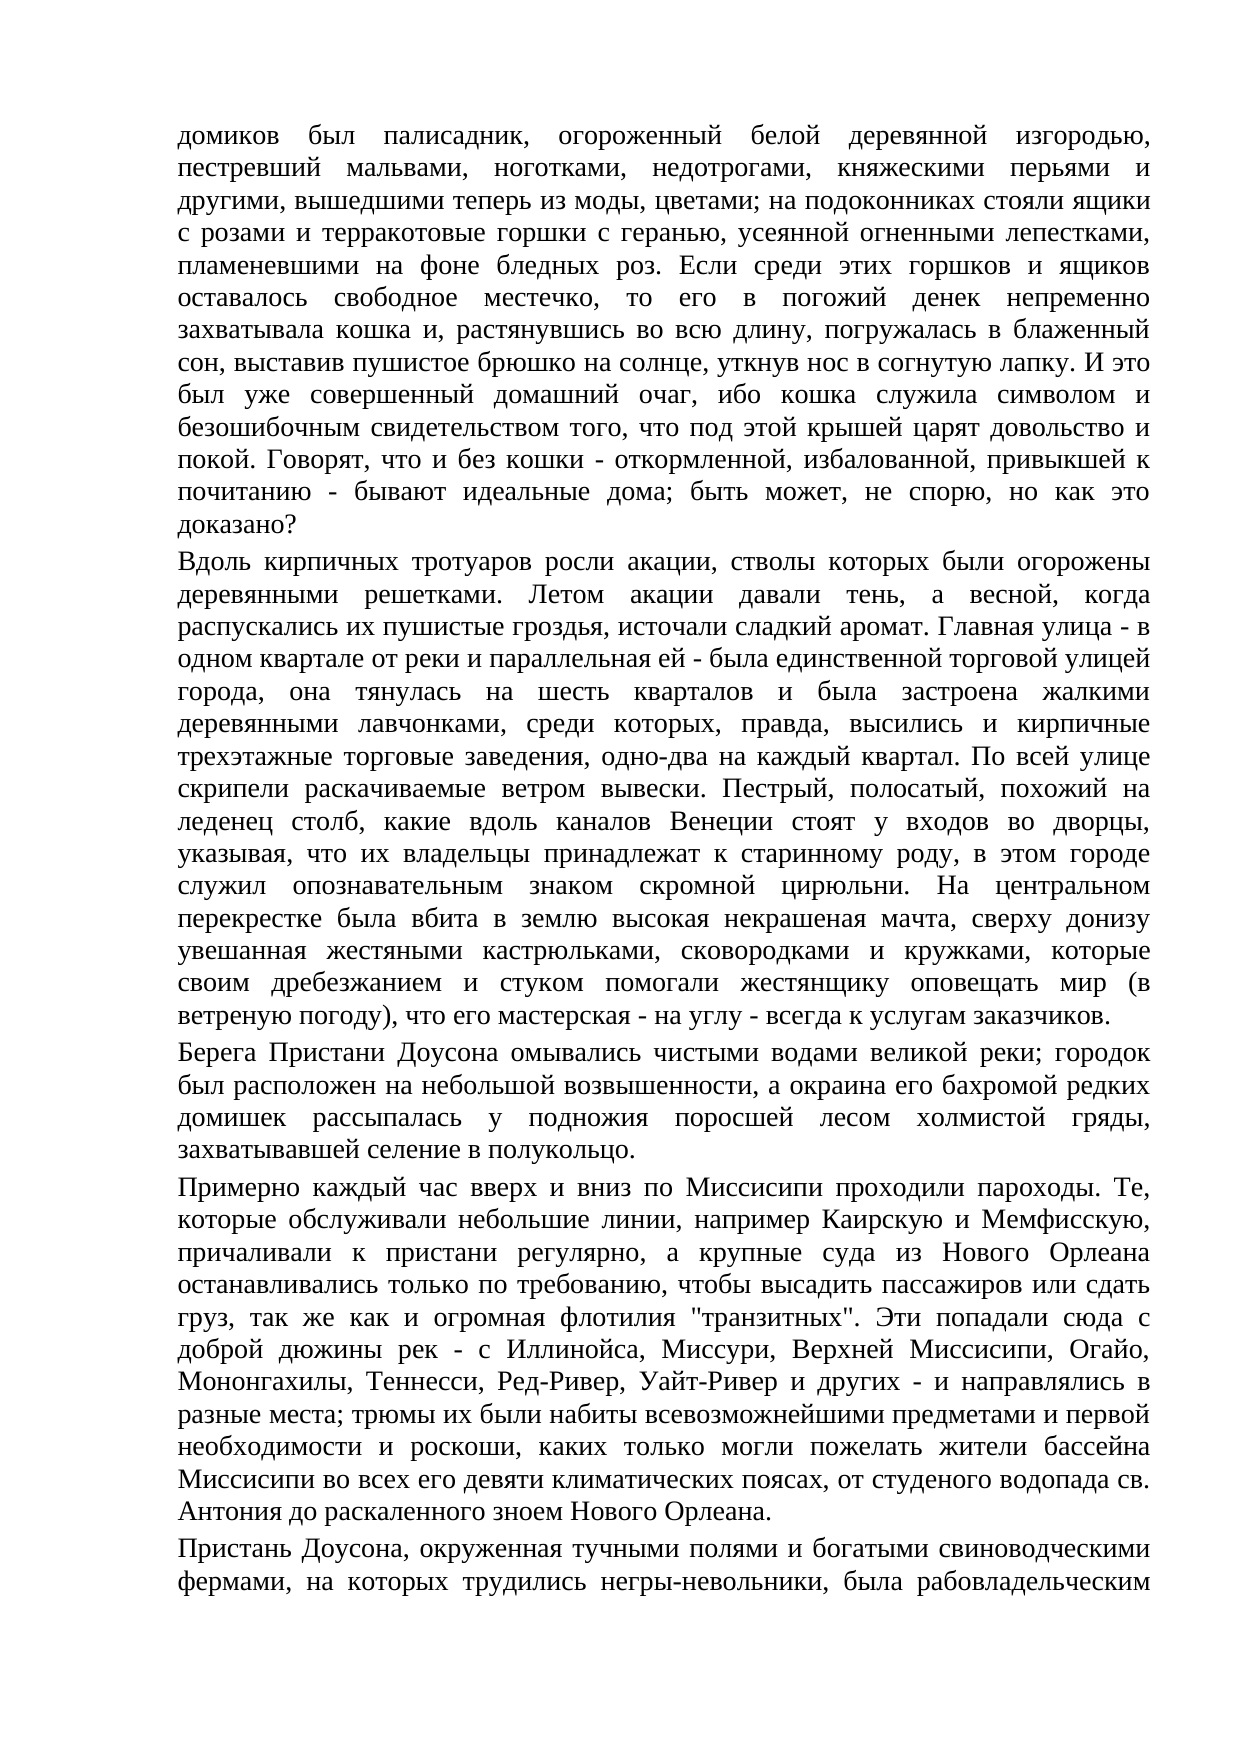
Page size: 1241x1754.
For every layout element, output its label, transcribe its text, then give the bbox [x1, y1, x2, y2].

text Примерно каждый час вверх и вниз по Миссисипи проходили пароходы. Те, которые обслуживали небольшие линии, например Каирскую и Мемфисскую, причаливали к пристани регулярно, а крупные суда из Нового Орлеана останавливались только по требованию, чтобы высадить пассажиров или сдать груз, так же как и огромная флотилия "транзитных". Эти попадали сюда с доброй дюжины рек - с Иллинойса, Миссури, Верхней Миссисипи, Огайо, Мононгахилы, Теннесси, Ред-Ривер, Уайт-Ривер и других - и направлялись в разные места; трюмы их были набиты всевозможнейшими предметами и первой необходимости и роскоши, каких только могли пожелать жители бассейна Миссисипи во всех его девяти климатических поясах, от студеного водопада св. Антония до раскаленного зноем Нового Орлеана. [177, 1170, 1152, 1526]
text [177, 1532, 1152, 1596]
text Вдоль кирпичных тротуаров росли акации, стволы которых были огорожены деревянными решетками. Летом акации давали тень, а весной, когда распускались их пушистые гроздья, источали сладкий аромат. Главная улица - в одном квартале от реки и параллельная ей - была единственной торговой улицей города, она тянулась на шесть кварталов и была застроена жалкими деревянными лавчонками, среди которых, правда, высились и кирпичные трехэтажные торговые заведения, одно-два на каждый квартал. По всей улице скрипели раскачиваемые ветром вывески. Пестрый, полосатый, похожий на леденец столб, какие вдоль каналов Венеции стоят у входов во дворцы, указывая, что их владельцы принадлежат к старинному роду, в этом городе служил опознавательным знаком скромной цирюльни. На центральном перекрестке была вбита в землю высокая некрашеная мачта, сверху донизу увешанная жестяными кастрюльками, сковородками и кружками, которые своим дребезжанием и стуком помогали жестянщику оповещать мир (в ветреную погоду), что его мастерская - на углу - всегда к услугам заказчиков. [177, 544, 1152, 1030]
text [177, 118, 1152, 539]
text Берега Пристани Доусона омывались чистыми водами великой реки; городок был расположен на небольшой возвышенности, а окраина его бахромой редких домишек рассыпалась у подножия поросшей лесом холмистой гряды, захватывавшей селение в полукольцо. [177, 1035, 1152, 1165]
